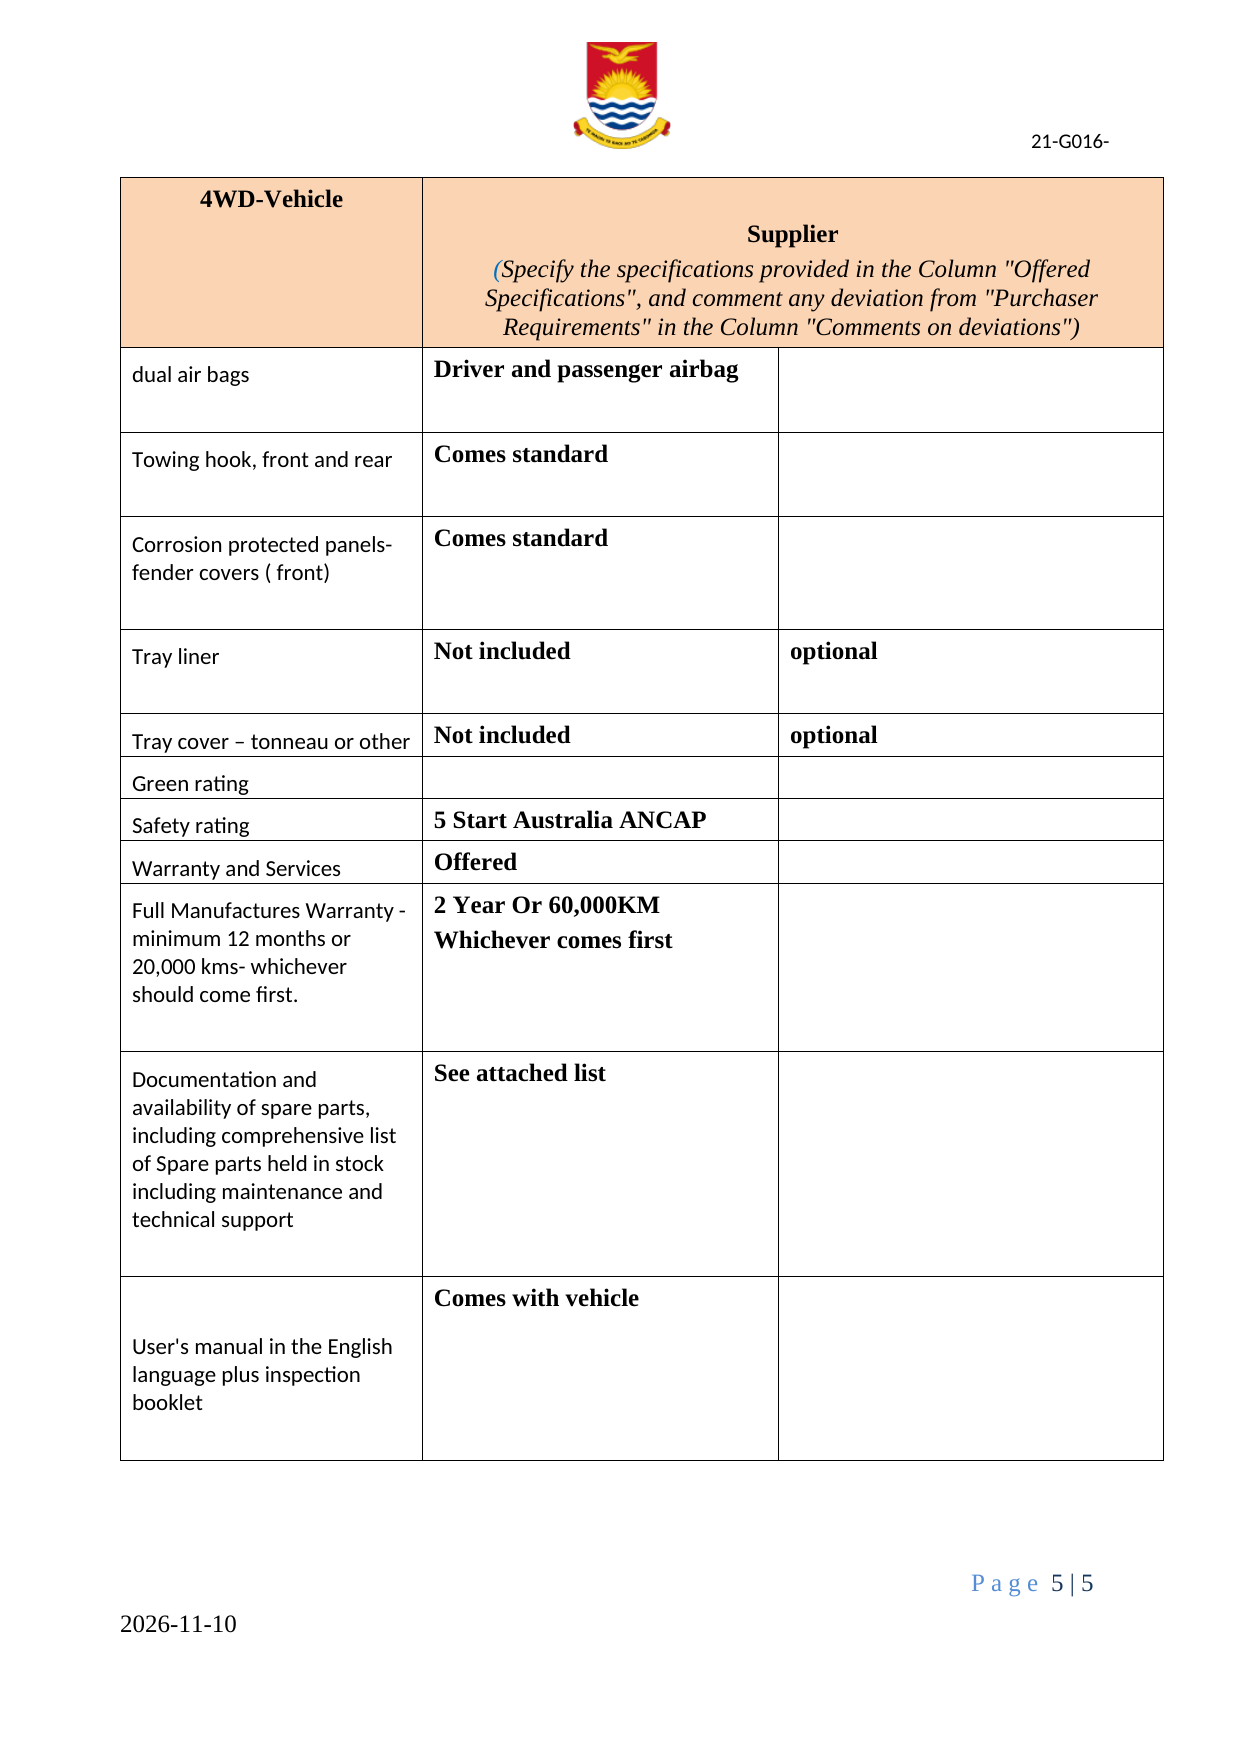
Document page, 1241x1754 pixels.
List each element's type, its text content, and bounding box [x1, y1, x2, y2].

table_cell 2 Year Or 60,000KM Whichever comes first [423, 884, 778, 1051]
table_cell [779, 757, 1163, 798]
table_cell Offered [423, 841, 778, 882]
table_cell optional [779, 630, 1163, 713]
table_cell dual air bags [121, 348, 422, 432]
table_cell Green rating [121, 757, 422, 798]
table_cell [779, 884, 1163, 1051]
table_cell Full Manufactures Warranty -minimum 12 months or 20,000 kms- whichever should come first. [121, 884, 422, 1051]
table_cell [779, 799, 1163, 840]
table_cell User's manual in the English language plus inspection booklet [121, 1277, 422, 1459]
table_header 4WD-Vehicle [121, 178, 422, 347]
table_cell Comes standard [423, 517, 778, 629]
table_cell Comes with vehicle [423, 1277, 778, 1459]
table_cell [779, 433, 1163, 516]
table_cell 5 Start Australia ANCAP [423, 799, 778, 840]
table_cell See attached list [423, 1052, 778, 1276]
table_cell Tray liner [121, 630, 422, 713]
table_cell optional [779, 714, 1163, 756]
table_header Supplier (Specify the specifications provided in the Column "Offered Specifications", and comment any deviation from "Purchaser Requirements" in the Column "Comments on deviations") [423, 178, 1163, 347]
table_cell Towing hook, front and rear [121, 433, 422, 516]
table_cell Safety rating [121, 799, 422, 840]
table_cell Not included [423, 714, 778, 756]
table_cell [779, 1277, 1163, 1459]
table_cell Documentation and availability of spare parts, including comprehensive list of Spare parts held in stock including maintenance and technical support [121, 1052, 422, 1276]
table_cell Comes standard [423, 433, 778, 516]
table_cell [779, 841, 1163, 882]
table_cell Warranty and Services [121, 841, 422, 882]
picture [573, 42, 671, 149]
table_cell [779, 517, 1163, 629]
table_cell [779, 1052, 1163, 1276]
table_cell Tray cover – tonneau or other [121, 714, 422, 756]
table_cell Not included [423, 630, 778, 713]
table_cell Driver and passenger airbag [423, 348, 778, 432]
table_cell [779, 348, 1163, 432]
table_cell Corrosion protected panels-fender covers ( front) [121, 517, 422, 629]
table_cell [423, 757, 778, 798]
